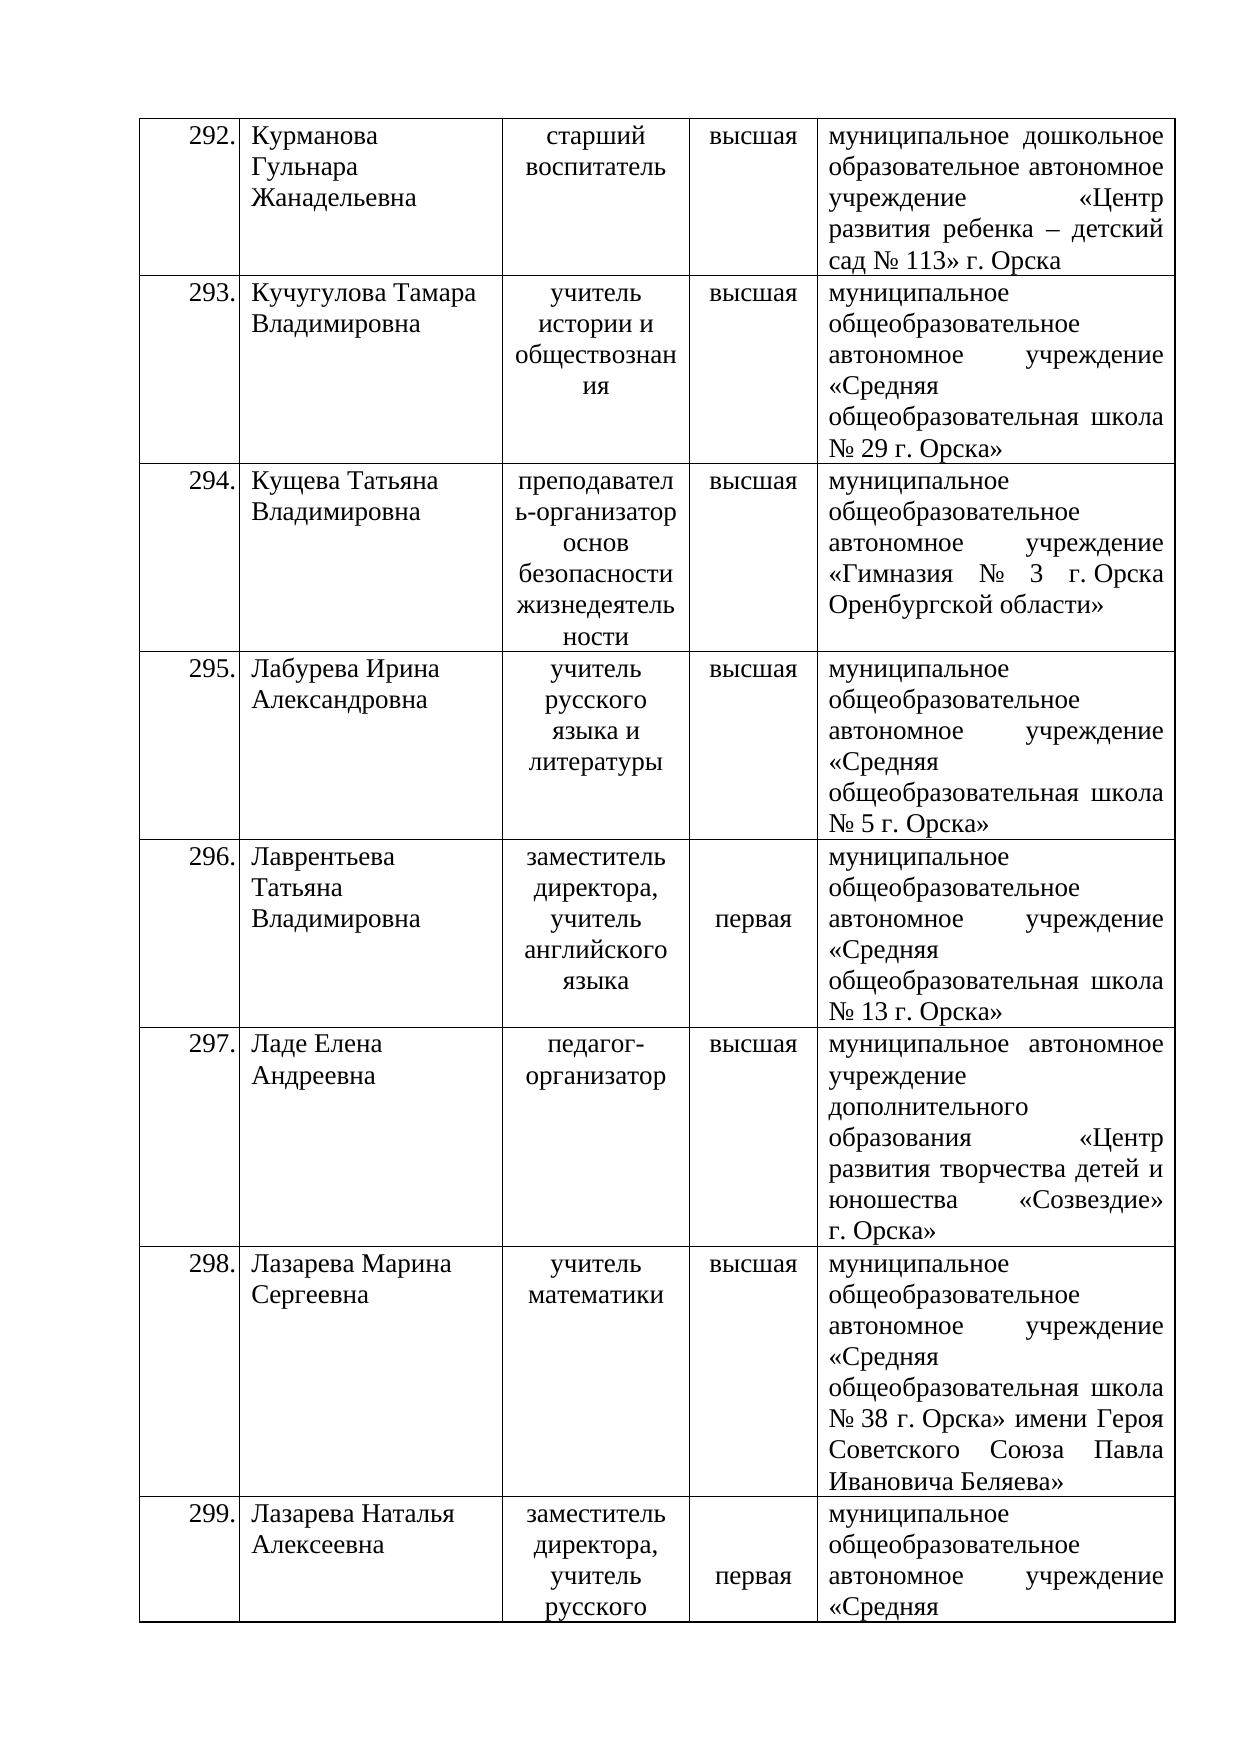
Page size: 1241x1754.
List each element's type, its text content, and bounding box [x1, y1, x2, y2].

table_cell заместитель директора, учитель английского языка [503, 840, 689, 1027]
table_cell первая [690, 1497, 817, 1621]
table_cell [503, 1497, 689, 1621]
table_cell высшая [690, 1028, 817, 1246]
table_cell [140, 652, 239, 839]
table_cell Лаврентьева Татьяна Владимировна [240, 840, 502, 1027]
table_cell Курманова Гульнара Жанадельевна [240, 119, 502, 275]
table_cell Ладе Елена Андреевна [240, 1028, 502, 1246]
table_cell высшая [690, 464, 817, 651]
table_cell [140, 276, 239, 463]
table_cell Кущева Татьяна Владимировна [240, 464, 502, 651]
table_cell учитель русского языка и литературы [503, 652, 689, 839]
table_cell высшая [690, 652, 817, 839]
table_cell [140, 840, 239, 1027]
table_cell муниципальное общеобразовательное автономное учреждение «Гимназия № 3 г. Орска Оренбургской области» [818, 464, 1174, 651]
table_cell Лазарева Марина Сергеевна [240, 1247, 502, 1496]
table_cell [140, 464, 239, 651]
table_cell муниципальное общеобразовательное автономное учреждение «Средняя общеобразовательная школа № 29 г. Орска» [818, 276, 1174, 463]
table_cell педагог- организатор [503, 1028, 689, 1246]
table_cell муниципальное автономное учреждение дополнительного образования «Центр развития творчества детей и юношества «Созвездие» г. Орска» [818, 1028, 1174, 1246]
table_cell высшая [690, 1247, 817, 1496]
table_cell высшая [690, 276, 817, 463]
table_cell первая [690, 840, 817, 1027]
table_cell [140, 1247, 239, 1496]
table_cell преподаватель-организатор основ безопасности жизнедеятельности [503, 464, 689, 651]
table_cell учитель истории и обществознания [503, 276, 689, 463]
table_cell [240, 1497, 502, 1621]
table_cell муниципальное общеобразовательное автономное учреждение «Средняя общеобразовательная школа № 38 г. Орска» имени Героя Советского Союза Павла Ивановича Беляева» [818, 1247, 1174, 1496]
table_cell муниципальное общеобразовательное автономное учреждение «Средняя общеобразовательная школа № 13 г. Орска» [818, 840, 1174, 1027]
table_cell старший воспитатель [503, 119, 689, 275]
table_cell высшая [690, 119, 817, 275]
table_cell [818, 1497, 1174, 1621]
table_cell учитель математики [503, 1247, 689, 1496]
table_cell муниципальное общеобразовательное автономное учреждение «Средняя общеобразовательная школа № 5 г. Орска» [818, 652, 1174, 839]
table_cell муниципальное дошкольное образовательное автономное учреждение «Центр развития ребенка – детский сад № 113» г. Орска [818, 119, 1174, 275]
table_cell [140, 1028, 239, 1246]
table_cell [140, 119, 239, 275]
table_cell Лабурева Ирина Александровна [240, 652, 502, 839]
table_cell Кучугулова Тамара Владимировна [240, 276, 502, 463]
table_cell [140, 1497, 239, 1621]
